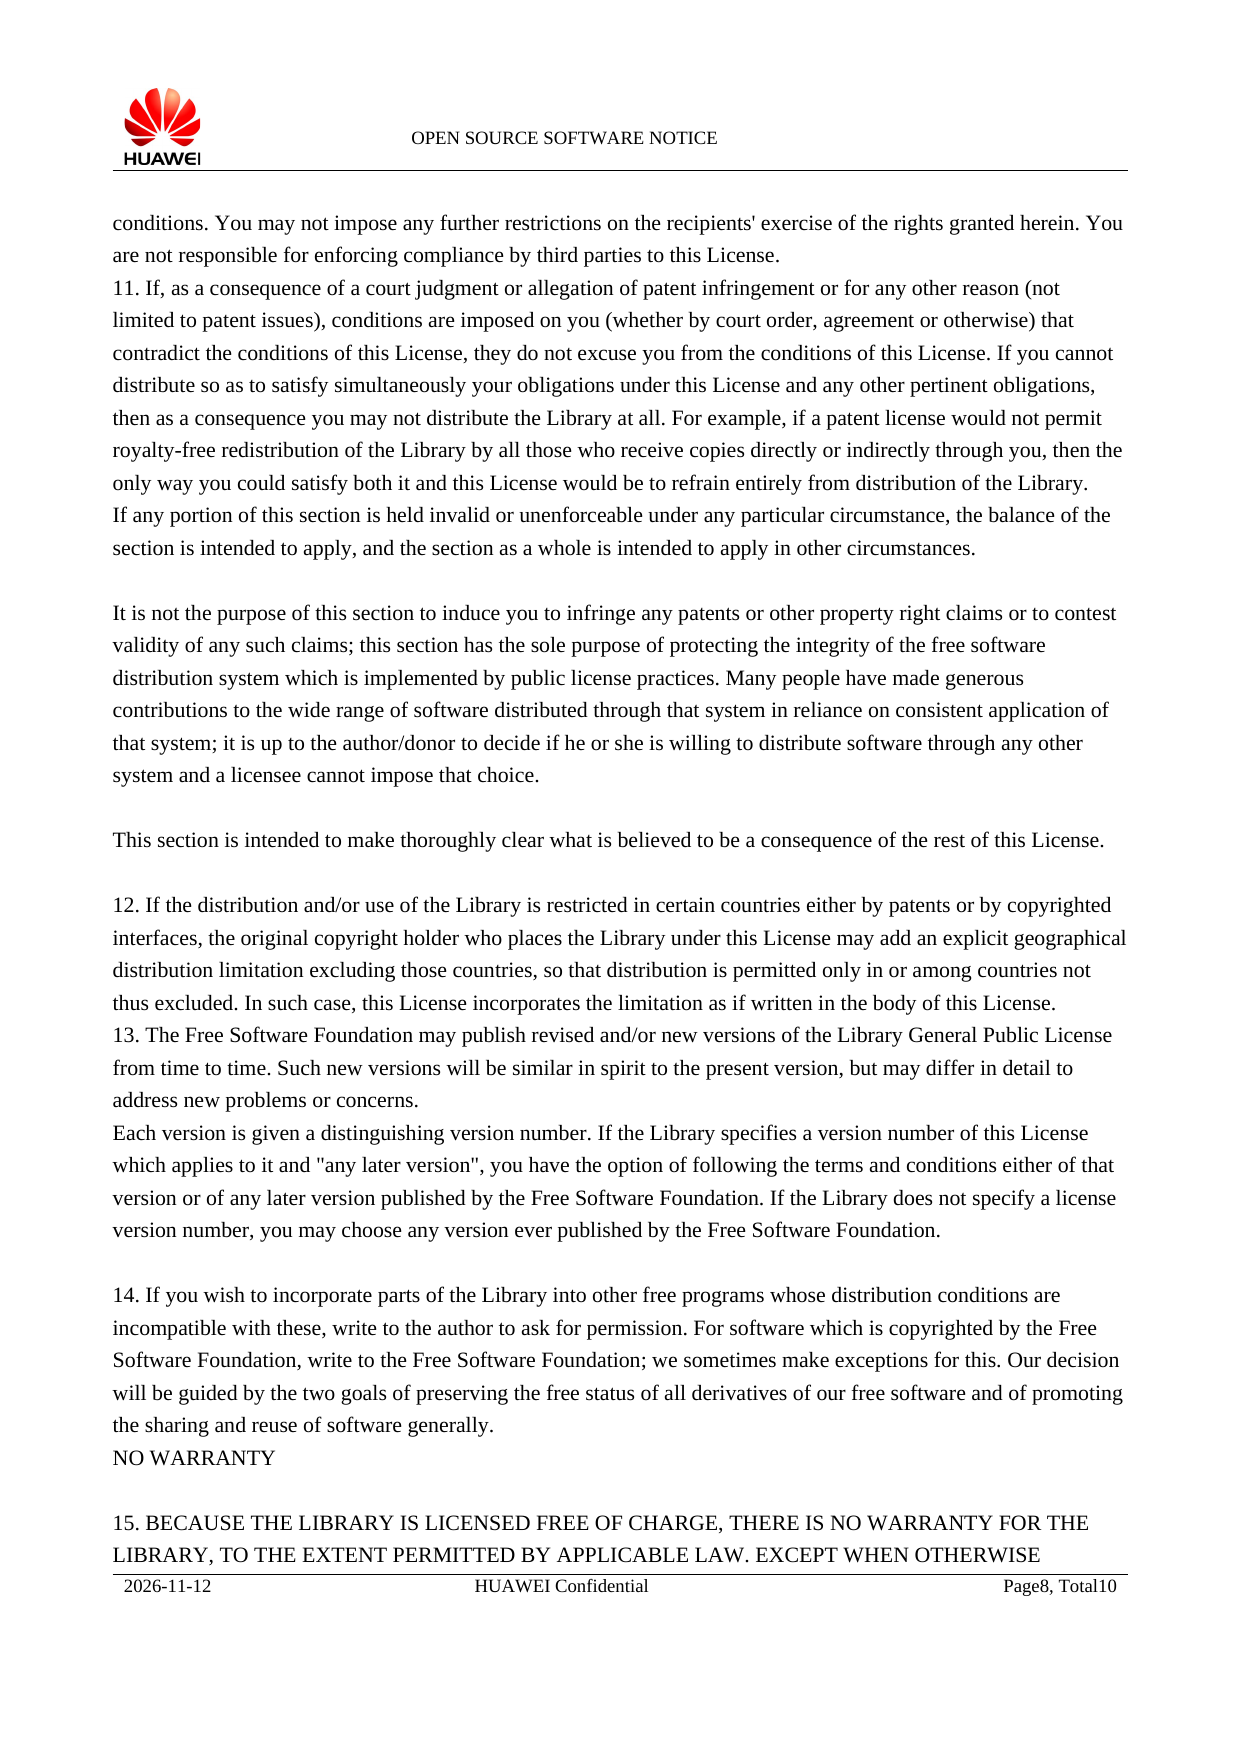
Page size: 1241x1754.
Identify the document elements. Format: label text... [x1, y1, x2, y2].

picture [124, 88, 201, 165]
